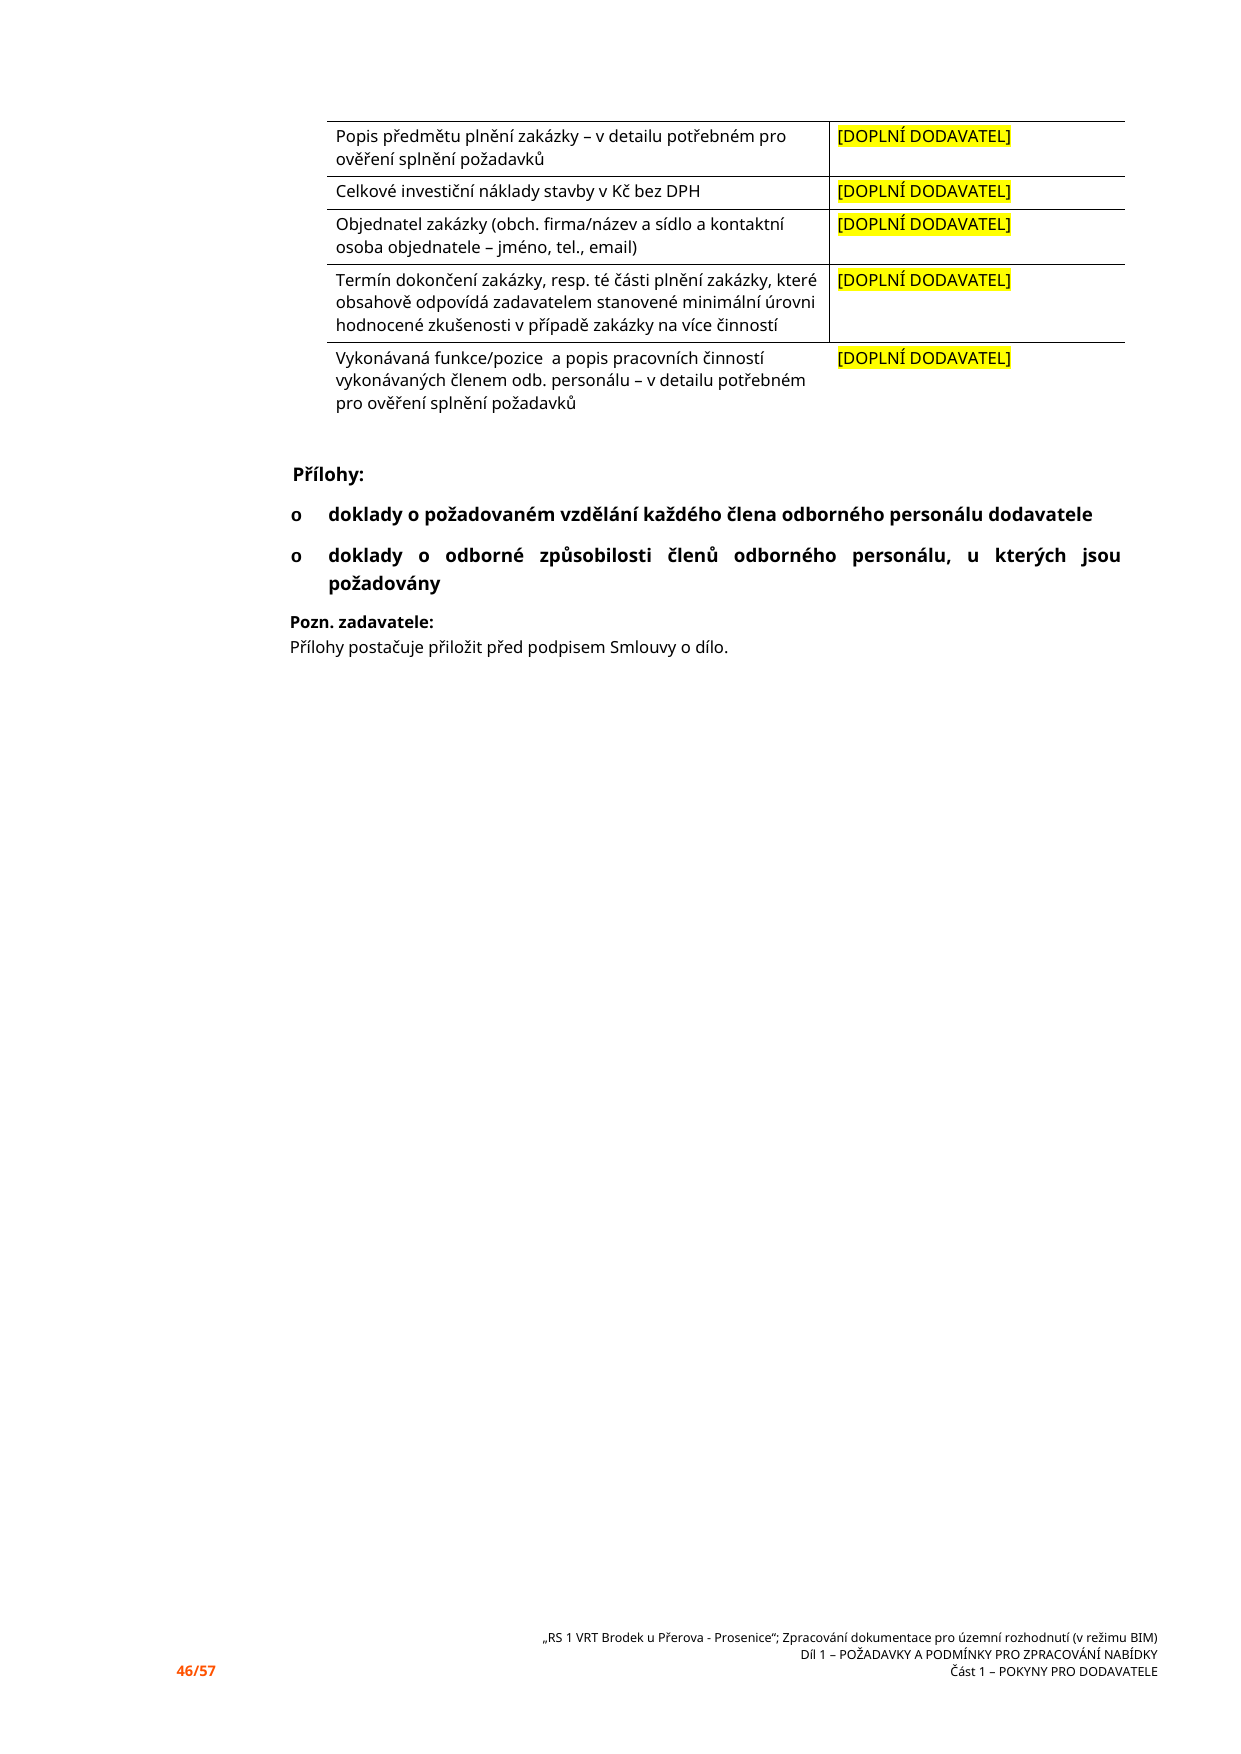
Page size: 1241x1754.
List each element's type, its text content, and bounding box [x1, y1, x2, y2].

table_cell [DOPLNÍ DODAVATEL] [830, 210, 1124, 264]
table_cell Termín dokončení zakázky, resp. té části plnění zakázky, které obsahově odpovídá zadavatelem stanovené minimální úrovni hodnocené zkušenosti v případě zakázky na více činností [327, 265, 829, 342]
table_cell Popis předmětu plnění zakázky – v detailu potřebném pro ověření splnění požadavků [327, 122, 829, 176]
table_cell [DOPLNÍ DODAVATEL] [830, 265, 1124, 342]
table_cell Vykonávaná funkce/pozice a popis pracovních činností vykonávaných členem odb. personálu – v detailu potřebném pro ověření splnění požadavků [327, 343, 829, 420]
list doklady o požadovaném vzdělání každého člena odborného personálu dodavatele [291, 501, 1122, 527]
table_cell [DOPLNÍ DODAVATEL] [829, 343, 1124, 420]
text Pozn. zadavatele: [289, 611, 1122, 634]
table_cell [DOPLNÍ DODAVATEL] [830, 177, 1124, 209]
text Přílohy postačuje přiložit před podpisem Smlouvy o dílo. [289, 636, 1122, 658]
table_cell Celkové investiční náklady stavby v Kč bez DPH [327, 177, 829, 209]
text Přílohy: [292, 461, 1122, 486]
list doklady o odborné způsobilosti členů odborného personálu, u kterých jsou požadovány [291, 542, 1122, 596]
table_cell [DOPLNÍ DODAVATEL] [830, 122, 1124, 176]
table_cell Objednatel zakázky (obch. firma/název a sídlo a kontaktní osoba objednatele – jméno, tel., email) [327, 210, 829, 264]
